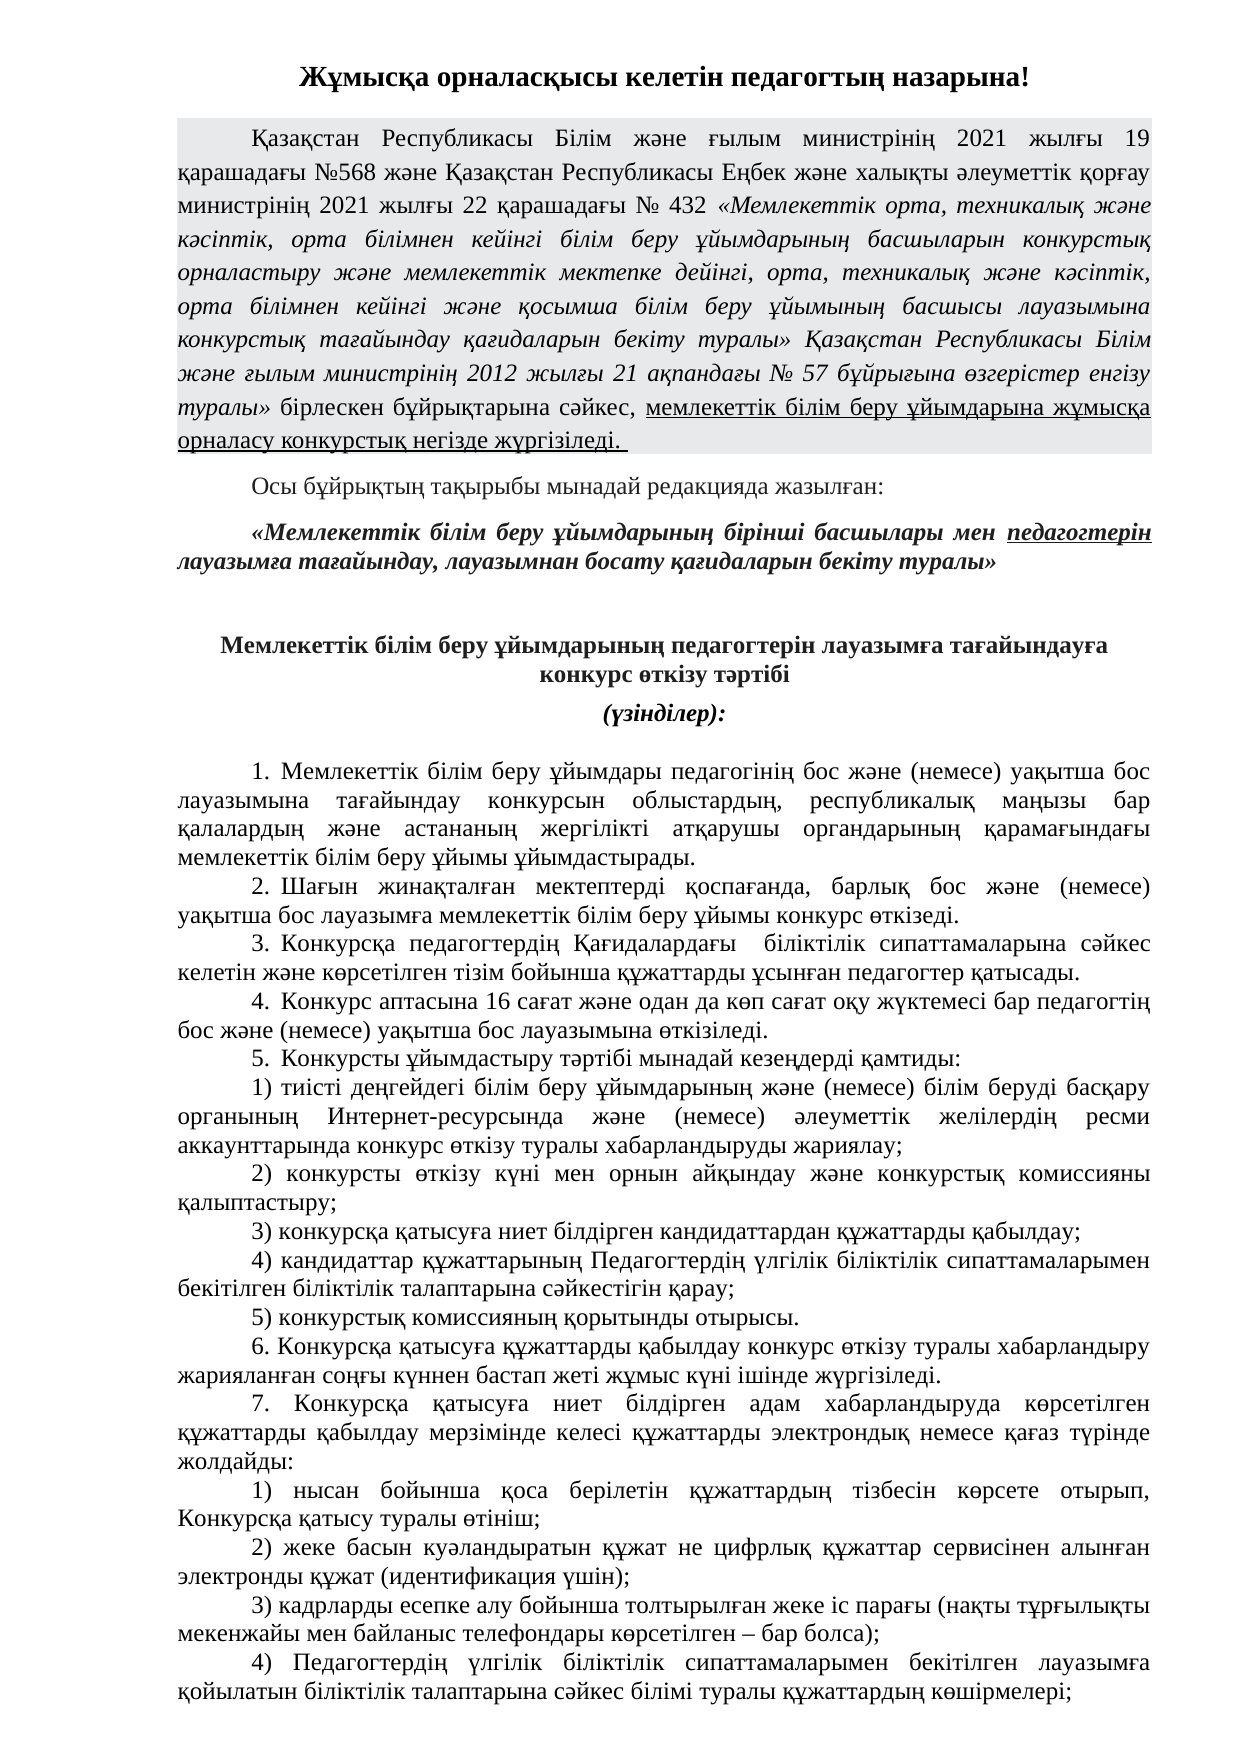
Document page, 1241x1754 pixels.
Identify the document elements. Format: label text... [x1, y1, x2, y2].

text 1) тиісті деңгейдегі білім беру ұйымдарының және (немесе) білім беруді басқару органының Интернет-ресурсында және (немесе) әлеуметтік желілердің ресми аккаунттарында конкурс өткізу туралы хабарландыруды жариялау; [177, 1072, 1152, 1158]
text 4) Педагогтердің үлгілік біліктілік сипаттамаларымен бекітілген лауазымға қойылатын біліктілік талаптарына сәйкес білімі туралы құжаттардың көшірмелері; [177, 1647, 1152, 1705]
text 2) конкурсты өткізу күні мен орнын айқындау және конкурстық комиссияны қалыптастыру; [177, 1158, 1152, 1216]
text 3) конкурсқа қатысуға ниет білдірген кандидаттардан құжаттарды қабылдау; [177, 1216, 1152, 1245]
list Мемлекеттік білім беру ұйымдары педагогінің бос және (немесе) уақытша бос лауазымына тағайындау конкурсын облыстардың, республикалық маңызы бар қалалардың және астананың жергілікті атқарушы органдарының қарамағындағы мемлекеттік білім беру ұйымы ұйымдастырады. [177, 756, 1152, 871]
subtitle «Мемлекеттік білім беру ұйымдарының бірінші басшылары мен педагогтерін лауазымға тағайындау, лауазымнан босату қағидаларын бекіту туралы» [177, 516, 1152, 574]
list Шағын жинақталған мектептерді қоспағанда, барлық бос және (немесе) уақытша бос лауазымға мемлекеттік білім беру ұйымы конкурс өткізеді. [177, 871, 1152, 928]
list Конкурсты ұйымдастыру тәртібі мынадай кезеңдерді қамтиды: [177, 1043, 1152, 1072]
text (үзінділер): [177, 698, 1152, 727]
list Конкурсқа педагогтердің Қағидалардағы біліктілік сипаттамаларына сәйкес келетін және көрсетілген тізім бойынша құжаттарды ұсынған педагогтер қатысады. [177, 928, 1152, 986]
subtitle Осы бұйрықтың тақырыбы мынадай редакцияда жазылған: [177, 471, 1152, 500]
text 4) кандидаттар құжаттарының Педагогтердің үлгілік біліктілік сипаттамаларымен бекітілген біліктілік талаптарына сәйкестігін қарау; [177, 1245, 1152, 1302]
text 6. Конкурсқа қатысуға құжаттарды қабылдау конкурс өткізу туралы хабарландыру жарияланған соңғы күннен бастап жеті жұмыс күні ішінде жүргізіледі. [177, 1331, 1152, 1388]
text 2) жеке басын куәландыратын құжат не цифрлық құжаттар сервисінен алынған электронды құжат (идентификация үшін); [177, 1532, 1152, 1590]
text 3) кадрларды есепке алу бойынша толтырылған жеке іс парағы (нақты тұрғылықты мекенжайы мен байланыс телефондары көрсетілген – бар болса); [177, 1590, 1152, 1647]
list Конкурс аптасына 16 сағат және одан да көп сағат оқу жүктемесі бар педагогтің бос және (немесе) уақытша бос лауазымына өткізіледі. [177, 986, 1152, 1043]
text 7. Конкурсқа қатысуға ниет білдірген адам хабарландыруда көрсетілген құжаттарды қабылдау мерзімінде келесі құжаттарды электрондық немесе қағаз түрінде жолдайды: [177, 1388, 1152, 1475]
subtitle Мемлекеттік білім беру ұйымдарының педагогтерін лауазымға тағайындауға конкурс өткізу тәртібі [177, 630, 1152, 688]
text Жұмысқа орналасқысы келетін педагогтың назарына! [177, 59, 1152, 93]
text 5) конкурстық комиссияның қорытынды отырысы. [177, 1302, 1152, 1331]
subtitle Қазақстан Республикасы Білім және ғылым министрінің 2021 жылғы 19 қарашадағы №568 және Қазақстан Республикасы Еңбек және халықты әлеуметтік қорғау министрінің 2021 жылғы 22 қарашадағы № 432 «Мемлекеттік орта, техникалық және кәсіптік, орта білімнен кейінгі білім беру ұйымдарының басшыларын конкурстық орналастыру және мемлекеттік мектепке дейінгі, орта, техникалық және кәсіптік, орта білімнен кейінгі және қосымша білім беру ұйымының басшысы лауазымына конкурстық тағайындау қағидаларын бекіту туралы» Қазақстан Республикасы Білім және ғылым министрінің 2012 жылғы 21 ақпандағы № 57 бұйрығына өзгерістер енгізу туралы» бірлескен бұйрықтарына сәйкес, мемлекеттік білім беру ұйымдарына жұмысқа орналасу конкурстық негізде жүргізіледі. [177, 186, 1152, 454]
text 1) нысан бойынша қоса берілетін құжаттардың тізбесін көрсете отырып, Конкурсқа қатысу туралы өтініш; [177, 1475, 1152, 1532]
